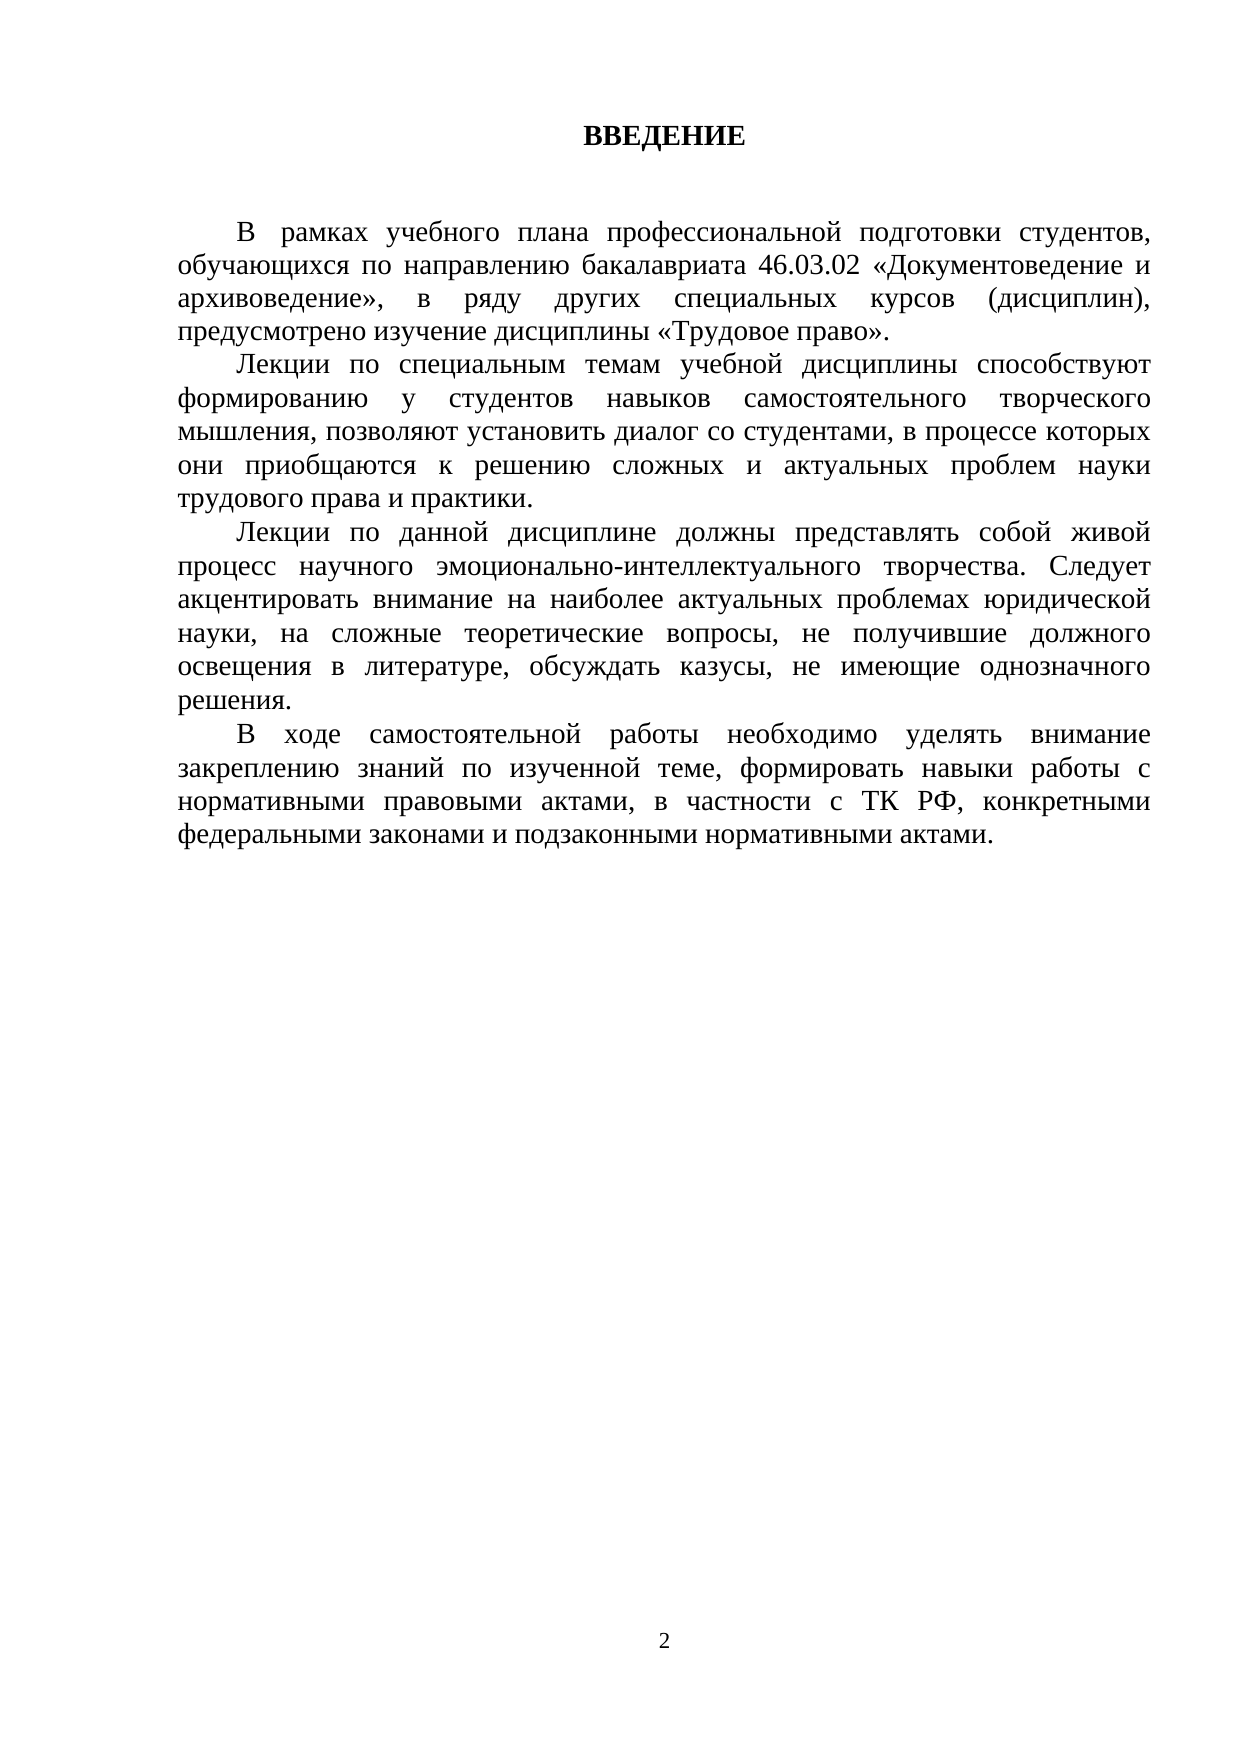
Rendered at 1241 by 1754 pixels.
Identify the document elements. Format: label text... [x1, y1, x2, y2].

list рамках учебного плана профессиональной подготовки студентов, обучающихся по направлению бакалавриата 46.03.02 «Документоведение и архивоведение», в ряду других специальных курсов (дисциплин), предусмотрено изучение дисциплины «Трудовое право». [177, 215, 1152, 346]
text В ходе самостоятельной работы необходимо уделять внимание закреплению знаний по изученной теме, формировать навыки работы с нормативными правовыми актами, в частности с ТК РФ, конкретными федеральными законами и подзаконными нормативными актами. [177, 717, 1152, 850]
text Лекции по специальным темам учебной дисциплины способствуют формированию у студентов навыков самостоятельного творческого мышления, позволяют установить диалог со студентами, в процессе которых они приобщаются к решению сложных и актуальных проблем науки трудового права и практики. [177, 346, 1152, 514]
text Лекции по данной дисциплине должны представлять собой живой процесс научного эмоционально-интеллектуального творчества. Следует акцентировать внимание на наиболее актуальных проблемах юридической науки, на сложные теоретические вопросы, не получившие должного освещения в литературе, обсуждать казусы, не имеющие однозначного решения. [177, 514, 1152, 715]
text ВВЕДЕНИЕ [177, 118, 1152, 152]
